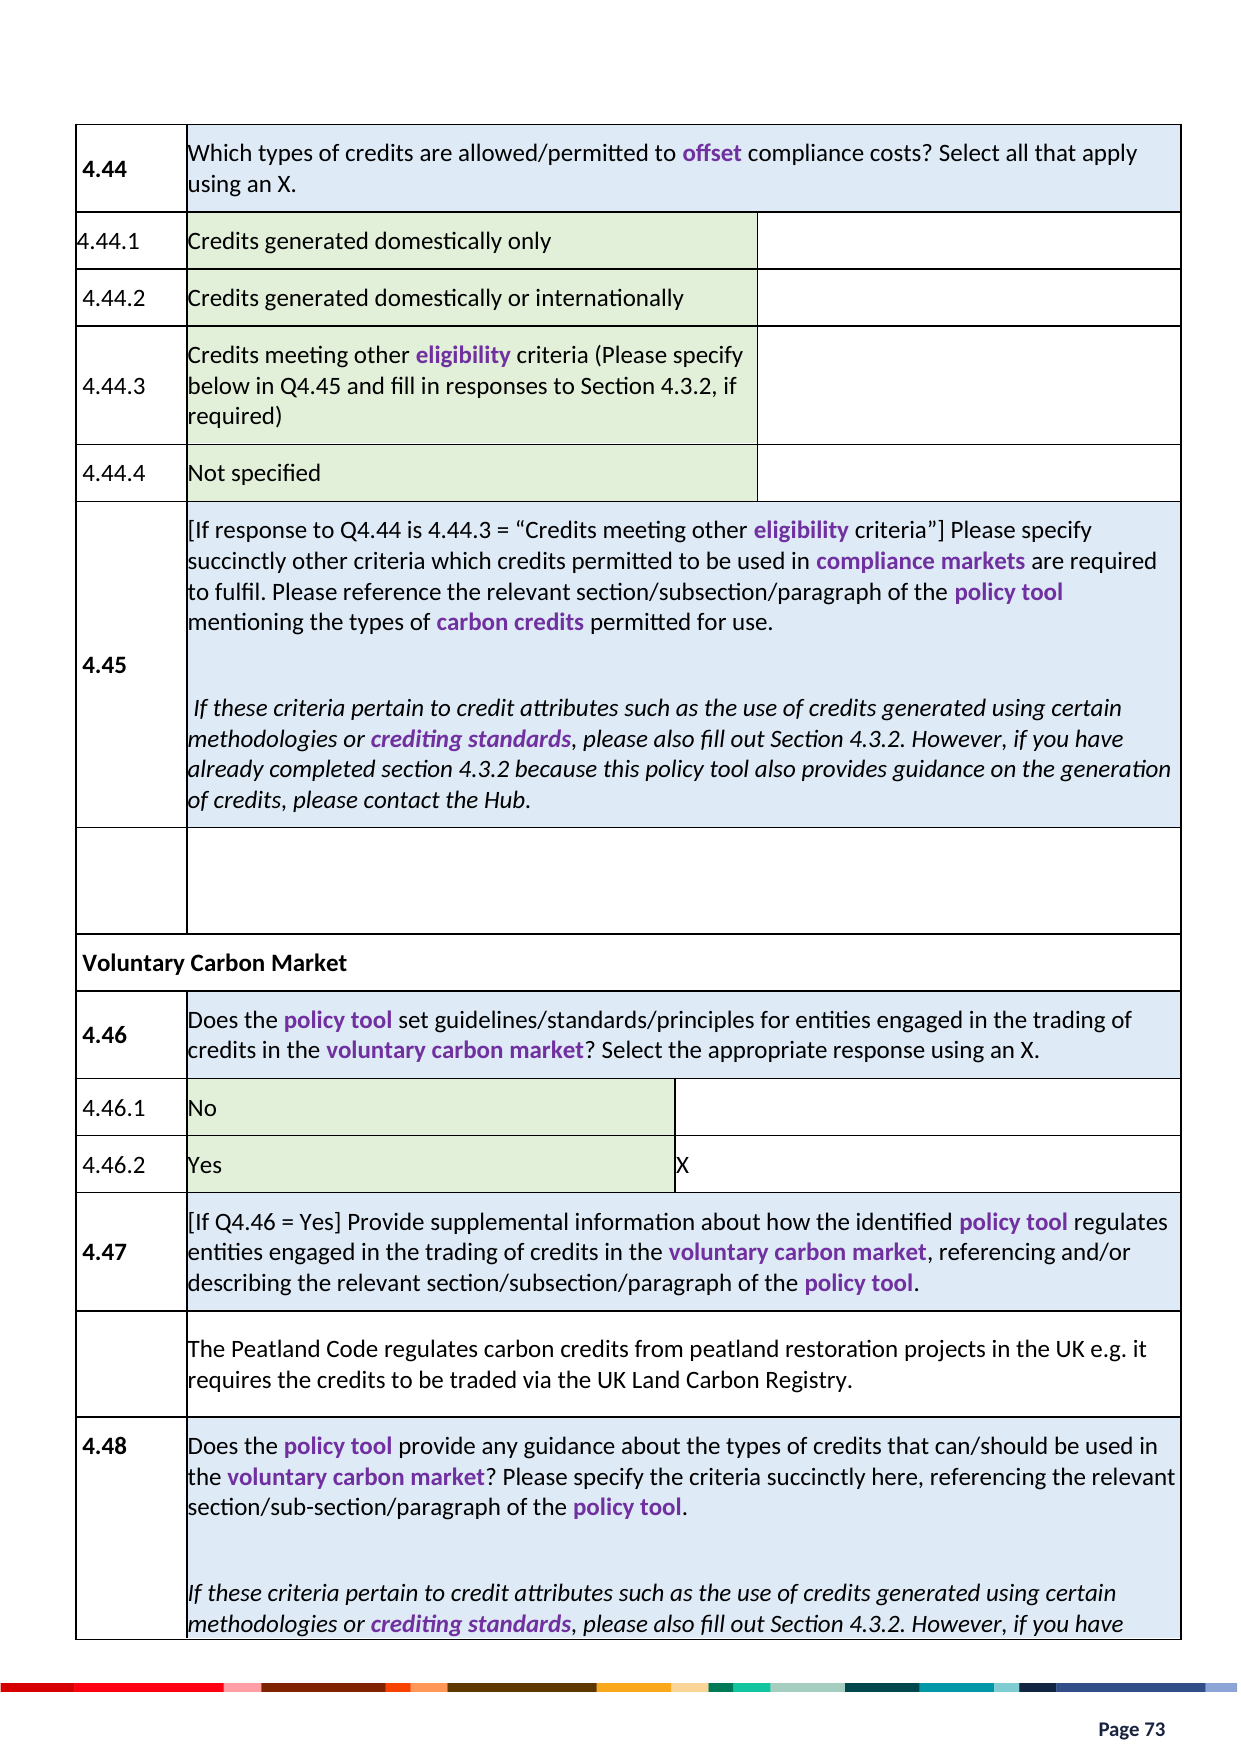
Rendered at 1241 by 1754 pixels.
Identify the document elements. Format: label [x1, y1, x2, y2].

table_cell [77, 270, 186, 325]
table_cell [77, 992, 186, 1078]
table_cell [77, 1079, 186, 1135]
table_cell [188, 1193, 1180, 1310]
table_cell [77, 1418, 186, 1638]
picture [0, 1683, 1236, 1692]
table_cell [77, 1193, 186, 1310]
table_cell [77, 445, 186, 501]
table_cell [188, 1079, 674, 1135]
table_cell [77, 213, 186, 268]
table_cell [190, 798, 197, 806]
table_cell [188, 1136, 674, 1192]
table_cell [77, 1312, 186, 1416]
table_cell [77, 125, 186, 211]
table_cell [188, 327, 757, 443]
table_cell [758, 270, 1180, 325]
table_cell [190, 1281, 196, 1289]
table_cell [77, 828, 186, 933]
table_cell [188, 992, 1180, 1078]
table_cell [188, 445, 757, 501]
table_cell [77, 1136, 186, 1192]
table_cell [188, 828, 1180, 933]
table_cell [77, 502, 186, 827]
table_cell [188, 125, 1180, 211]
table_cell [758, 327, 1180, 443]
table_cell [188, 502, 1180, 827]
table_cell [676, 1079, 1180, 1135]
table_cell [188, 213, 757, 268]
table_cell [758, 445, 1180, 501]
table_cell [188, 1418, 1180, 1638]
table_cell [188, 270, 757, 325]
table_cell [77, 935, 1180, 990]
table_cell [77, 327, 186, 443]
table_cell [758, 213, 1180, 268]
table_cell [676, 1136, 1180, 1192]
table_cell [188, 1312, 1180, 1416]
